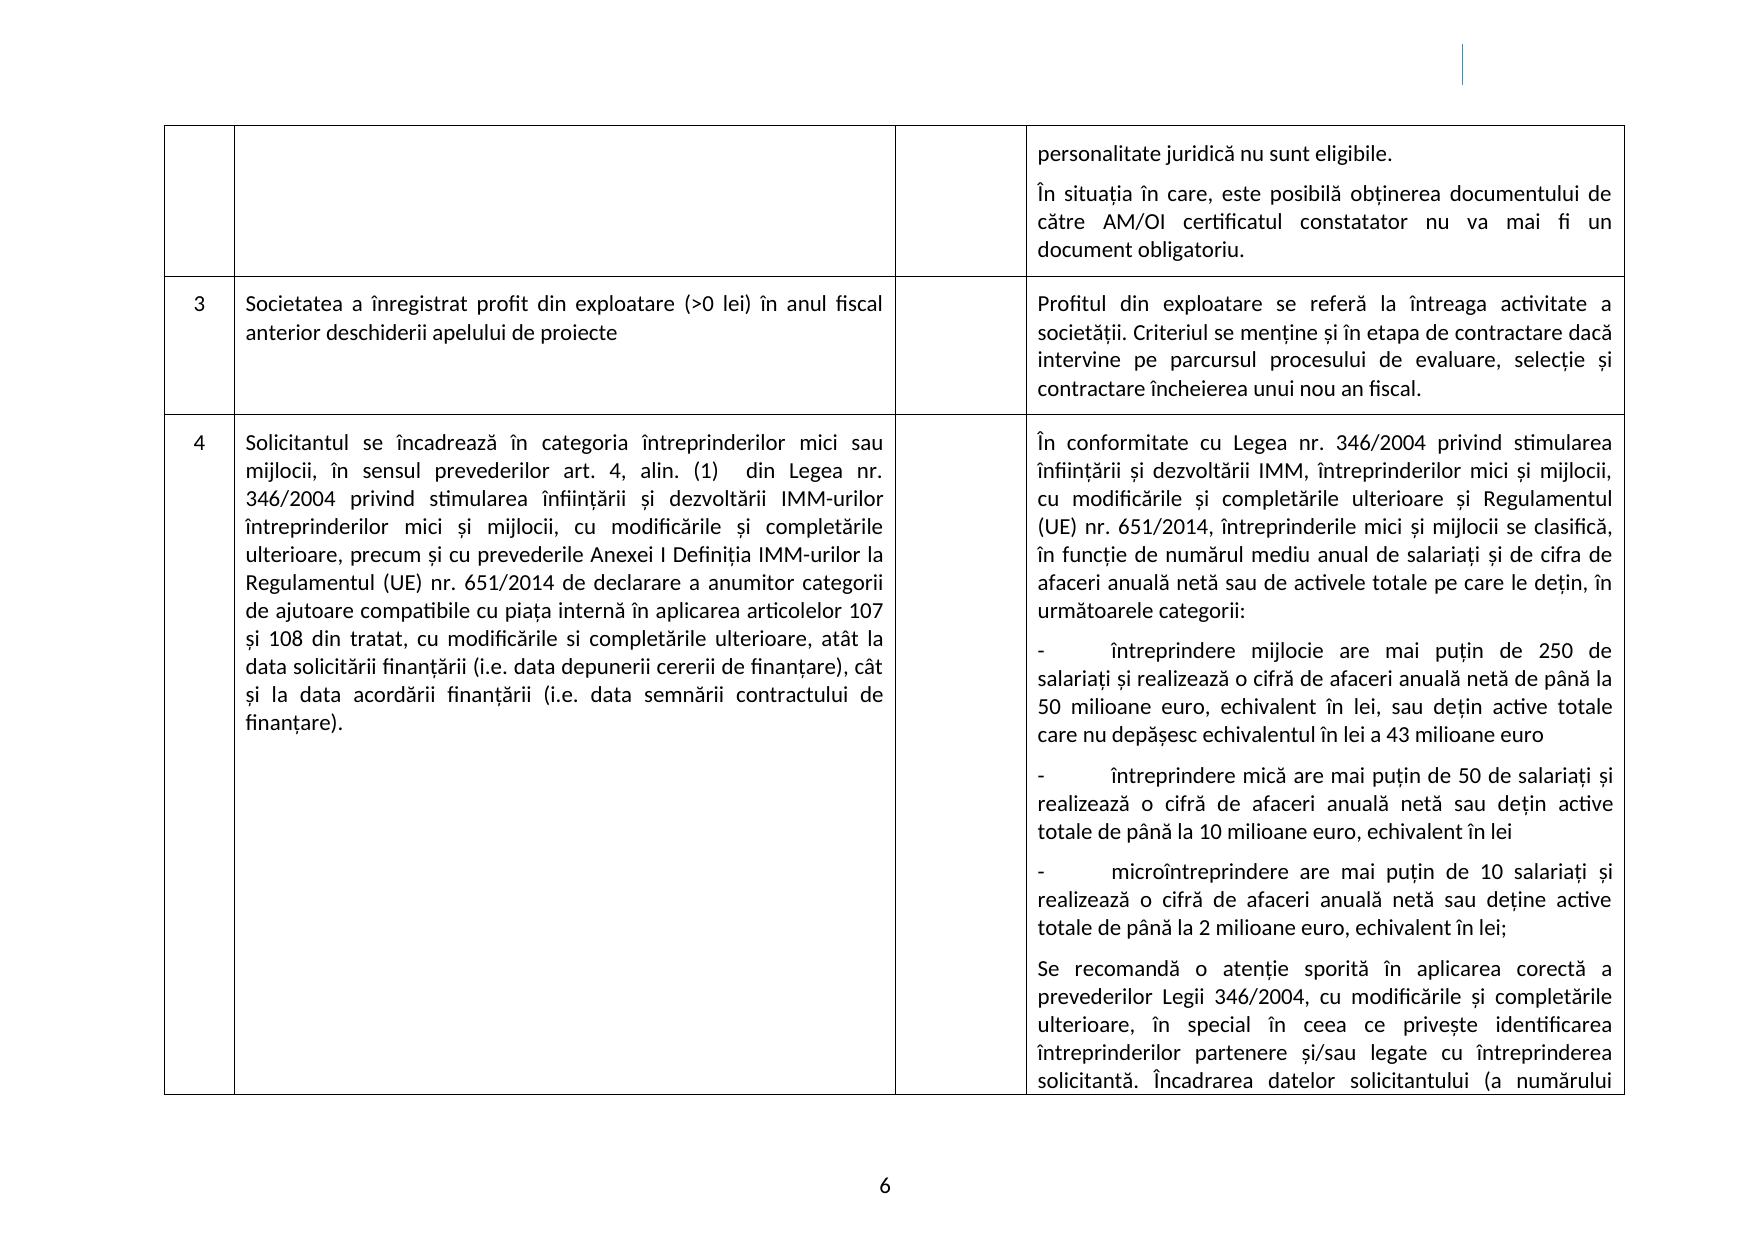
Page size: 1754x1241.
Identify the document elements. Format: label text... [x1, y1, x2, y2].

table_cell [896, 415, 1026, 1094]
table_cell Profitul din exploatare se referă la întreaga activitate a societății. Criteriul se menține și în etapa de contractare dacă intervine pe parcursul procesului de evaluare, selecție și contractare încheierea unui nou an fiscal. [1027, 277, 1624, 414]
table_cell 3 [165, 277, 234, 414]
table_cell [235, 415, 895, 1094]
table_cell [1027, 126, 1624, 276]
table_cell Societatea a înregistrat profit din exploatare (>0 lei) în anul fiscal anterior deschiderii apelului de proiecte [235, 277, 895, 414]
table_cell 2 [165, 126, 234, 276]
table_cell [235, 126, 895, 276]
table_cell 4 [165, 415, 234, 1094]
table_cell [896, 277, 1026, 414]
table_cell [896, 126, 1026, 276]
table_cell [1027, 415, 1624, 1094]
